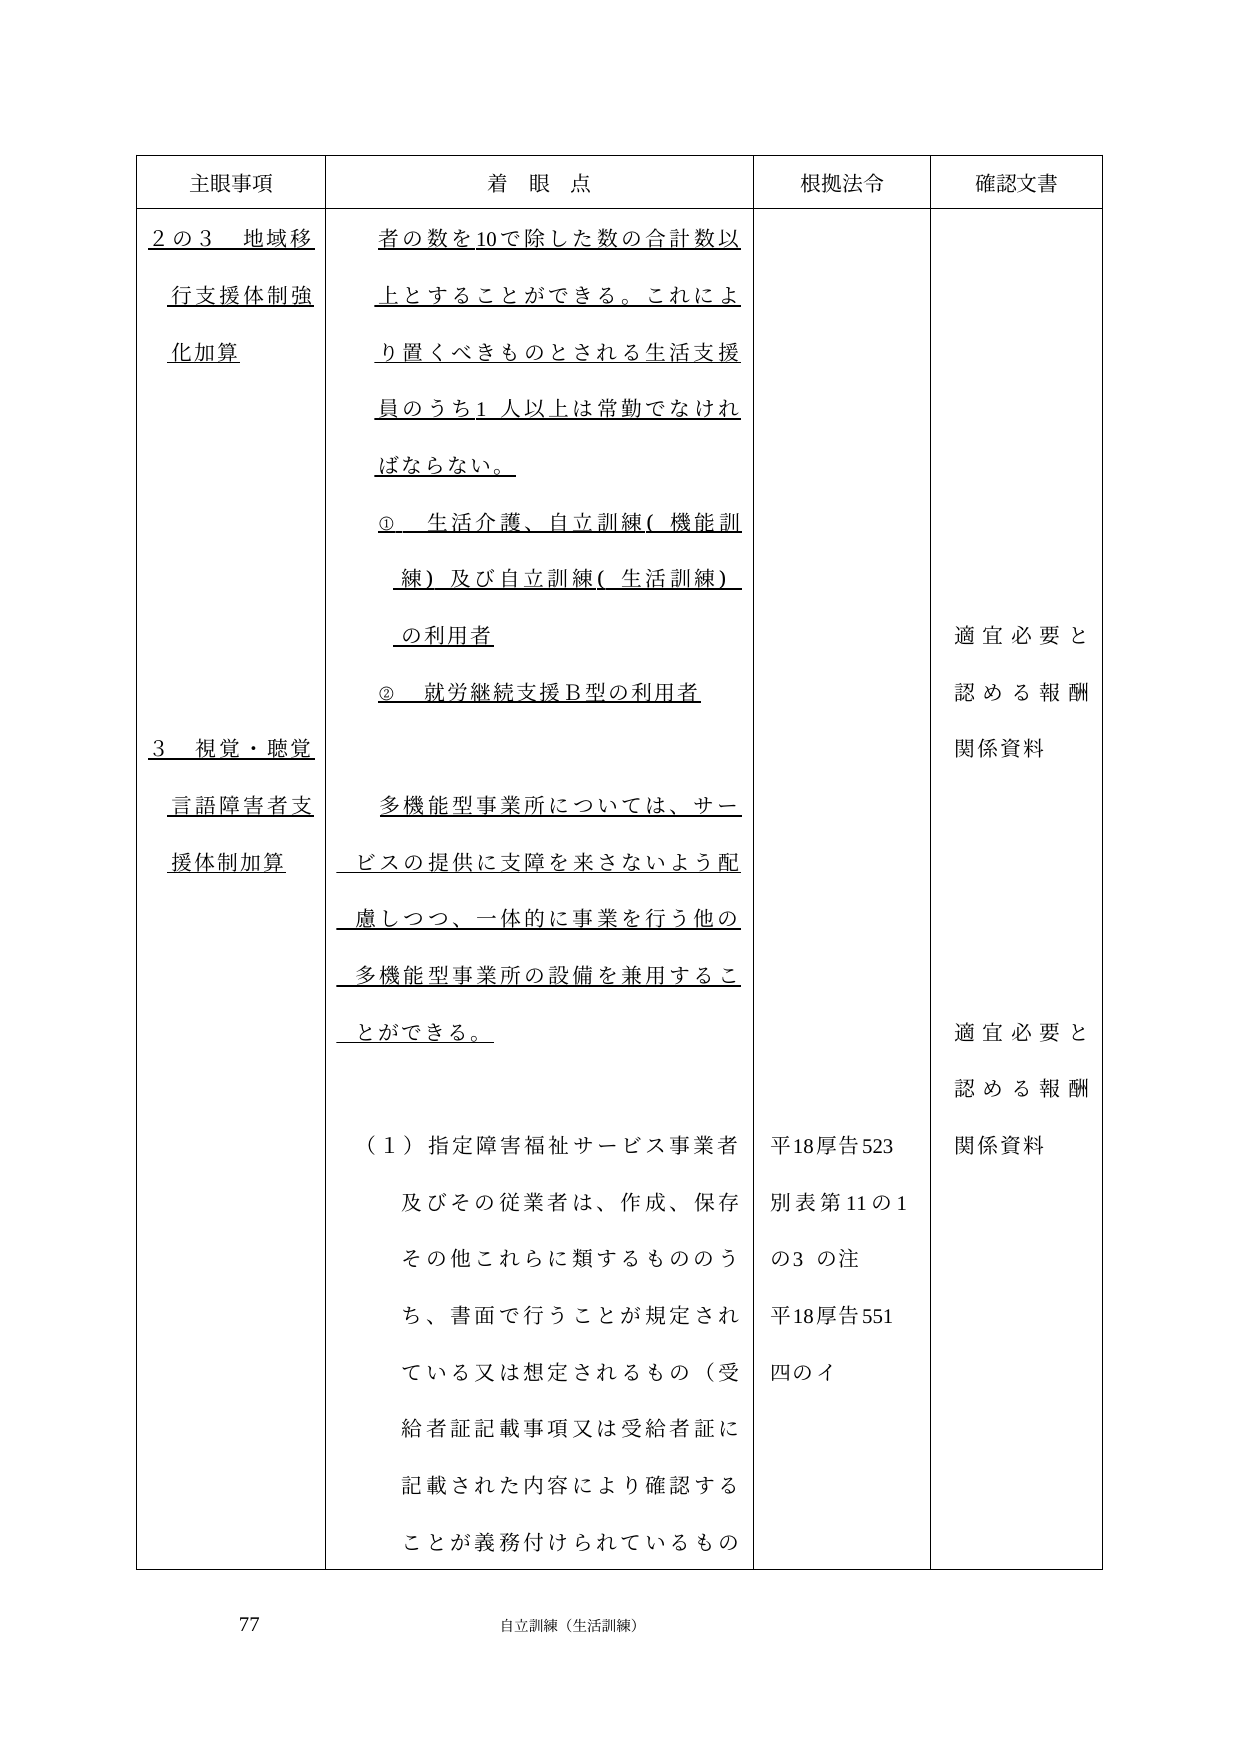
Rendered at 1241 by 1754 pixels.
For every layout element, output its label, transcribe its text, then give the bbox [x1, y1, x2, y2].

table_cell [931, 209, 1102, 1569]
table_header 確認文書 [931, 156, 1102, 208]
table_header 着 眼 点 [326, 156, 753, 208]
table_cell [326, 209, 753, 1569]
table_header 主眼事項 [137, 156, 325, 208]
table_header 根拠法令 [754, 156, 930, 208]
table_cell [137, 209, 325, 1569]
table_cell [754, 209, 930, 1569]
